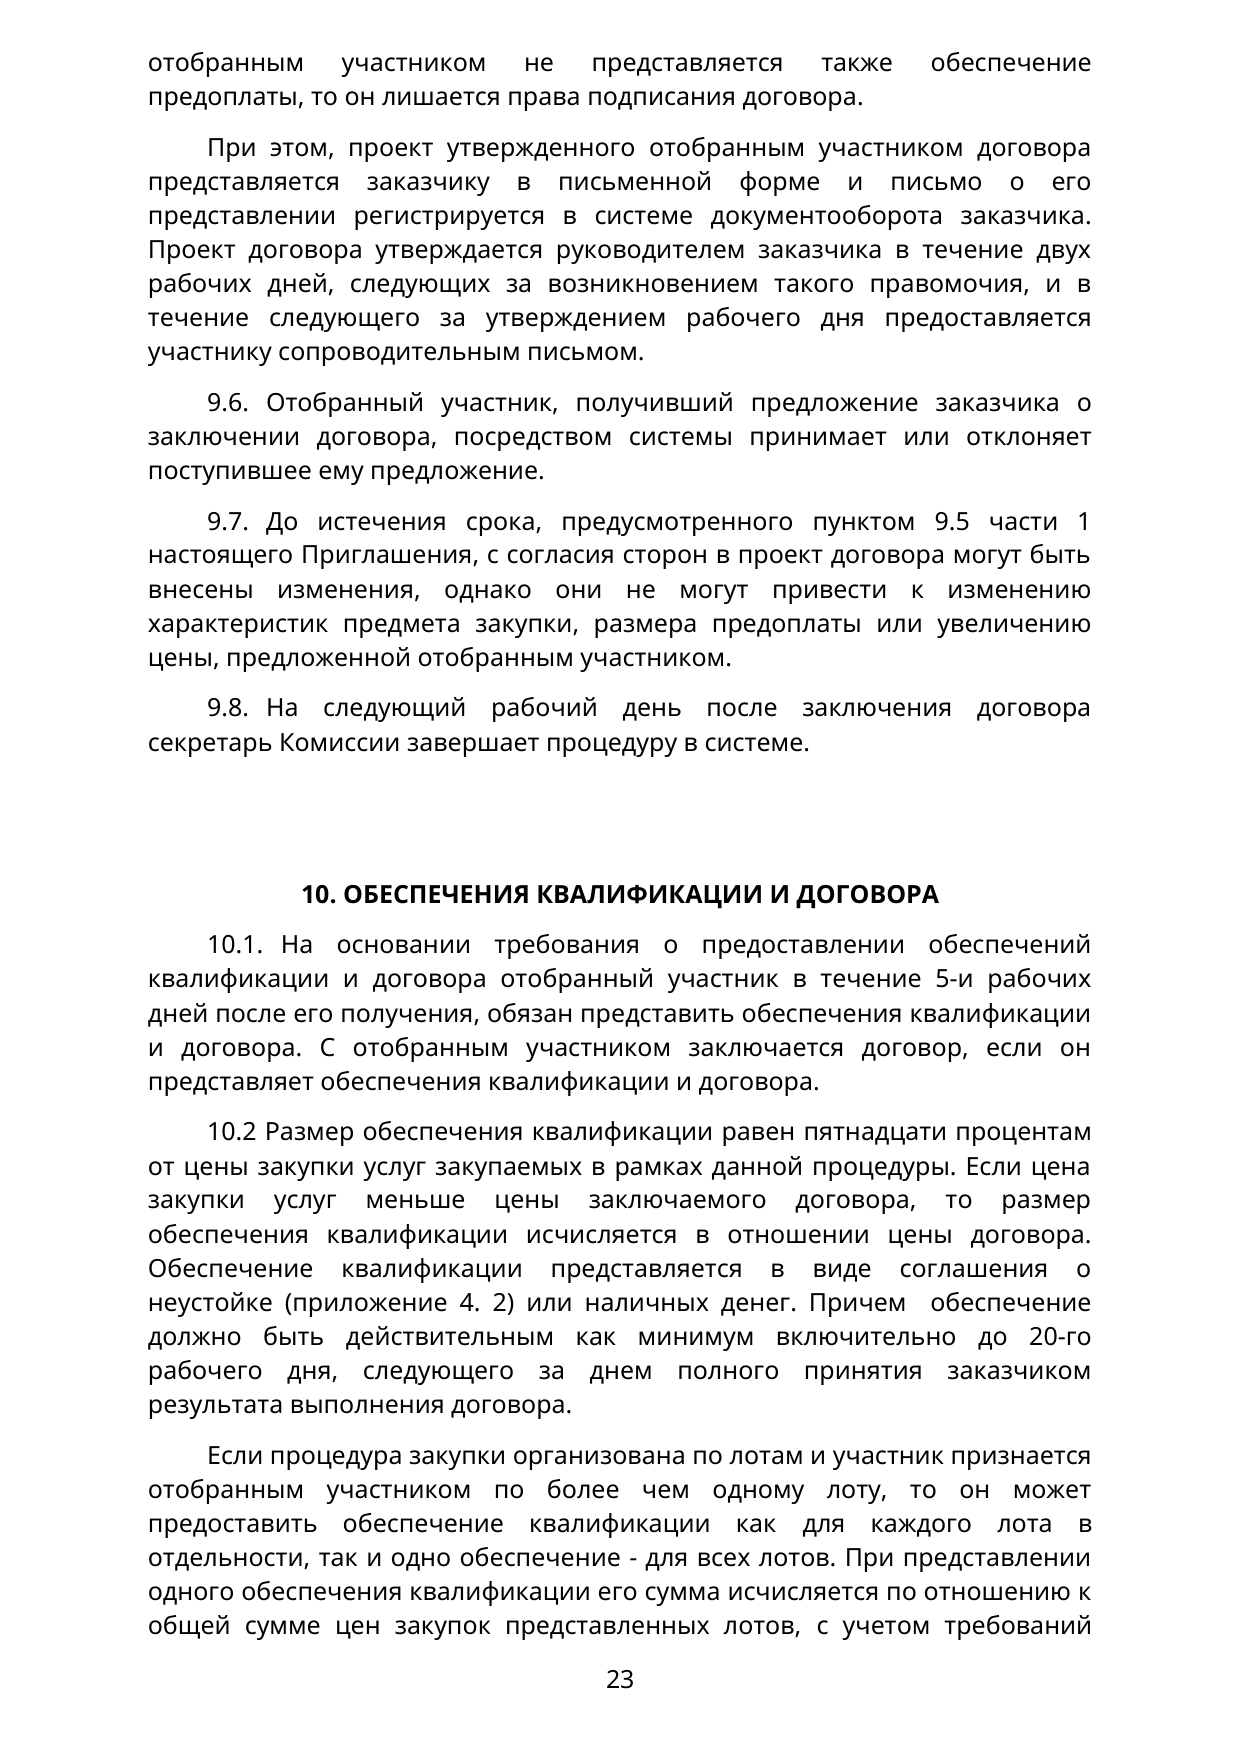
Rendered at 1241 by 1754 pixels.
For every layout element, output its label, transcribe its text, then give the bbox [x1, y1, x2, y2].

text При этом, проект утвержденного отобранным участником договора представляется заказчику в письменной форме и письмо о его представлении регистрируется в системе документооборота заказчика. Проект договора утверждается руководителем заказчика в течение двух рабочих дней, следующих за возникновением такого правомочия, и в течение следующего за утверждением рабочего дня предоставляется участнику сопроводительным письмом. [148, 129, 1092, 368]
text 9.8. На следующий рабочий день после заключения договора секретарь Комиссии завершает процедуру в системе. [148, 690, 1092, 758]
text 10. ОБЕСПЕЧЕНИЯ КВАЛИФИКАЦИИ И ДОГОВОРА [148, 876, 1092, 910]
text 9.7. До истечения срока, предусмотренного пунктом 9.5 части 1 настоящего Приглашения, с согласия сторон в проект договора могут быть внесены изменения, однако они не могут привести к изменению характеристик предмета закупки, размера предоплаты или увеличению цены, предложенной отобранным участником. [148, 503, 1092, 673]
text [148, 44, 1092, 112]
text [148, 1437, 1092, 1642]
text 9.6. Отобранный участник, получивший предложение заказчика о заключении договора, посредством системы принимает или отклоняет поступившее ему предложение. [148, 384, 1092, 486]
text 10.1. На основании требования о предоставлении обеспечений квалификации и договора отобранный участник в течение 5-и рабочих дней после его получения, обязан представить обеспечения квалификации и договора. С отобранным участником заключается договор, если он представляет обеспечения квалификации и договора. [148, 927, 1092, 1097]
text 10.2 Размер обеспечения квалификации равен пятнадцати процентам от цены закупки услуг закупаемых в рамках данной процедуры. Если цена закупки услуг меньше цены заключаемого договора, то размер обеспечения квалификации исчисляется в отношении цены договора. Обеспечение квалификации представляется в виде соглашения о неустойке (приложение 4. 2) или наличных денег. Причем обеспечение должно быть действительным как минимум включительно до 20-го рабочего дня, следующего за днем полного принятия заказчиком результата выполнения договора. [148, 1114, 1092, 1421]
